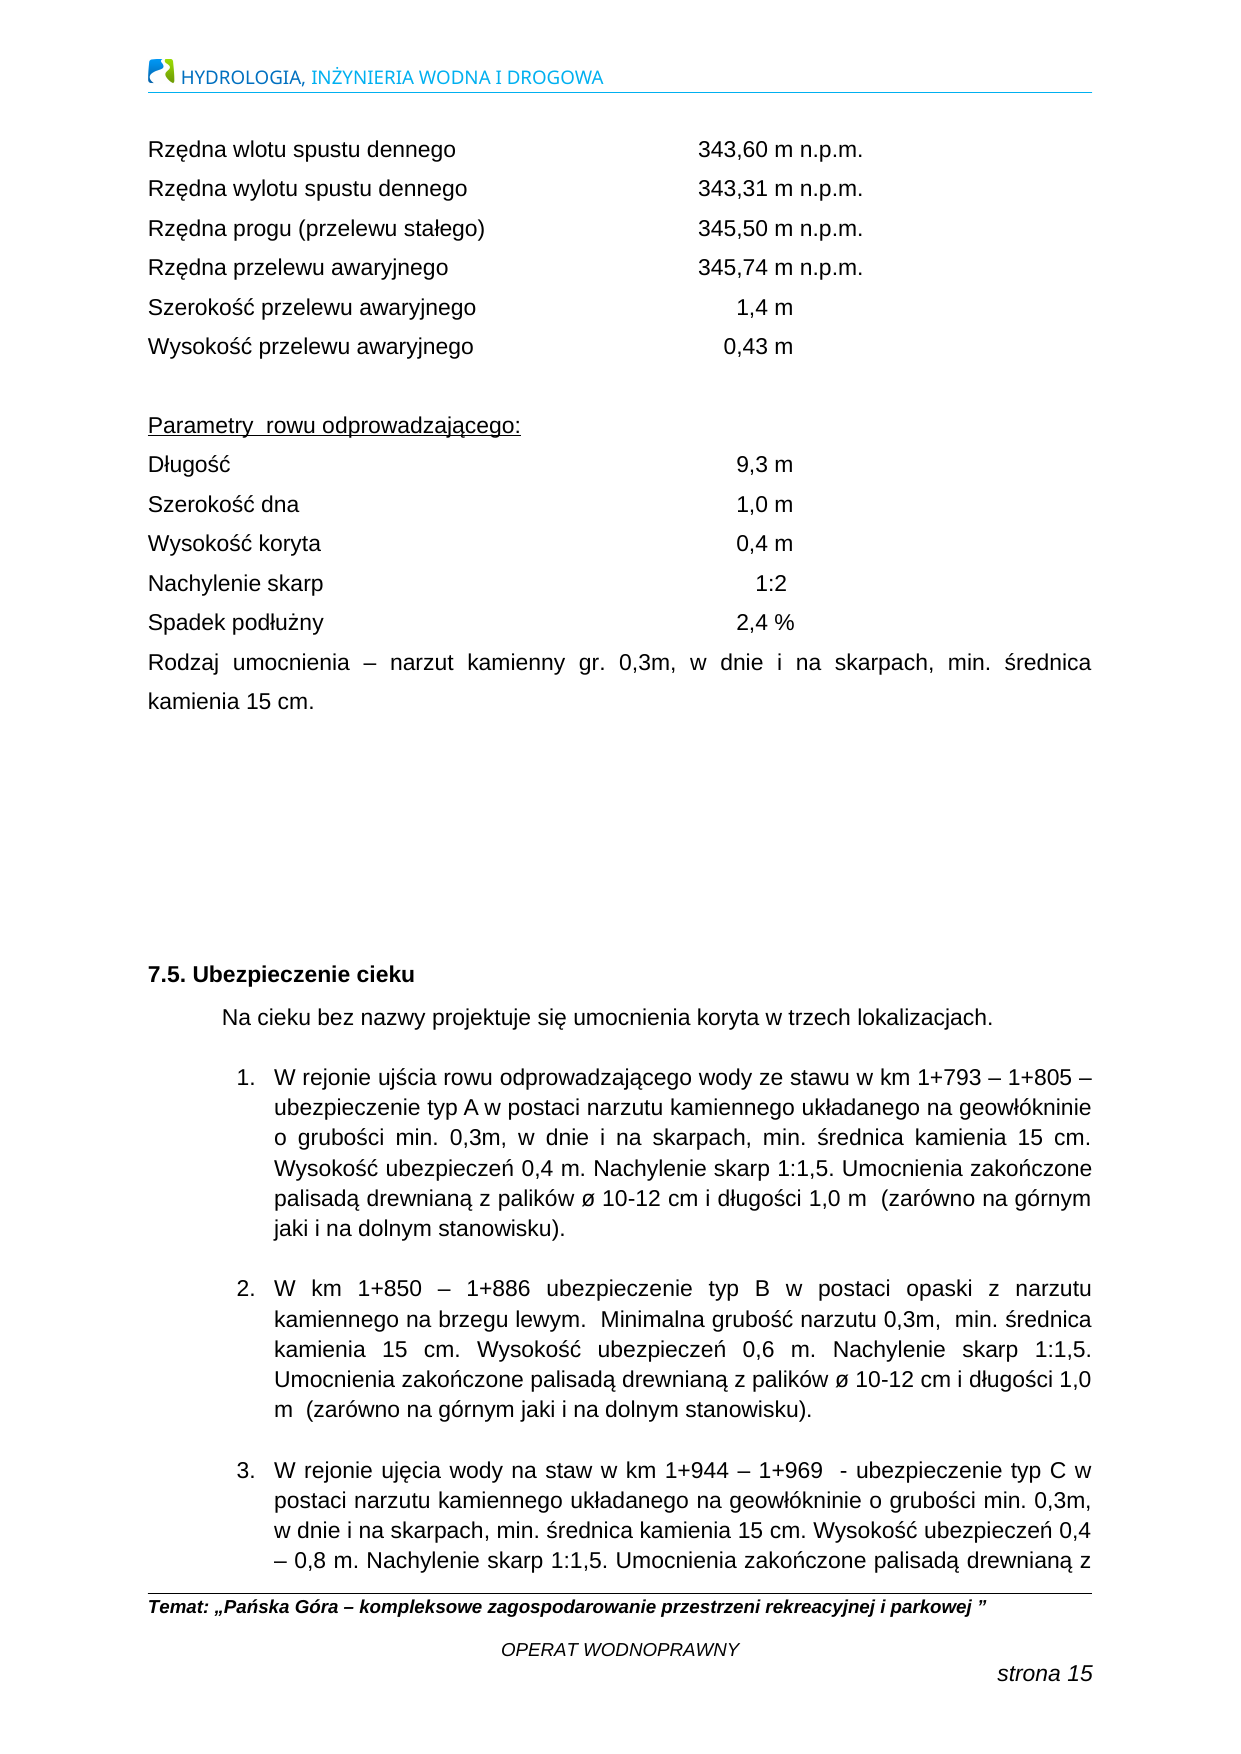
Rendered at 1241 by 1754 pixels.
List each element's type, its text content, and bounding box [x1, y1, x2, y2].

text Rzędna wylotu spustu dennego 343,31 m n.p.m. [148, 175, 1092, 201]
text Rzędna progu (przelewu stałego) 345,50 m n.p.m. [148, 214, 1092, 241]
list W rejonie ujścia rowu odprowadzającego wody ze stawu w km 1+793 – 1+805 – ubezpieczenie typ A w postaci narzutu kamiennego układanego na geowłókninie o grubości min. 0,3m, w dnie i na skarpach, min. średnica kamienia 15 cm. Wysokość ubezpieczeń 0,4 m. Nachylenie skarp 1:1,5. Umocnienia zakończone palisadą drewnianą z palików ø 10-12 cm i długości 1,0 m (zarówno na górnym jaki i na dolnym stanowisku). [236, 1064, 1092, 1241]
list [236, 1457, 1092, 1573]
text Szerokość dna 1,0 m [148, 491, 1092, 517]
text Długość 9,3 m [148, 451, 1092, 478]
subtitle Ubezpieczenie cieku [148, 961, 1092, 987]
text Rodzaj umocnienia – narzut kamienny gr. 0,3m, w dnie i na skarpach, min. średnica kamienia 15 cm. [148, 649, 1092, 715]
text Wysokość przelewu awaryjnego 0,43 m [148, 333, 1092, 359]
text Rzędna wlotu spustu dennego 343,60 m n.p.m. [148, 136, 1092, 162]
text Szerokość przelewu awaryjnego 1,4 m [148, 293, 1092, 320]
picture [147, 59, 176, 84]
text Nachylenie skarp 1:2 [148, 570, 1092, 596]
text Wysokość koryta 0,4 m [148, 530, 1092, 557]
text Rzędna przelewu awaryjnego 345,74 m n.p.m. [148, 254, 1092, 280]
text Spadek podłużny 2,4 % [148, 609, 1092, 636]
list W km 1+850 – 1+886 ubezpieczenie typ B w postaci opaski z narzutu kamiennego na brzegu lewym. Minimalna grubość narzutu 0,3m, min. średnica kamienia 15 cm. Wysokość ubezpieczeń 0,6 m. Nachylenie skarp 1:1,5. Umocnienia zakończone palisadą drewnianą z palików ø 10-12 cm i długości 1,0 m (zarówno na górnym jaki i na dolnym stanowisku). [236, 1275, 1092, 1422]
text Parametry rowu odprowadzającego: [148, 412, 1092, 438]
text Na cieku bez nazwy projektuje się umocnienia koryta w trzech lokalizacjach. [148, 1003, 1092, 1030]
